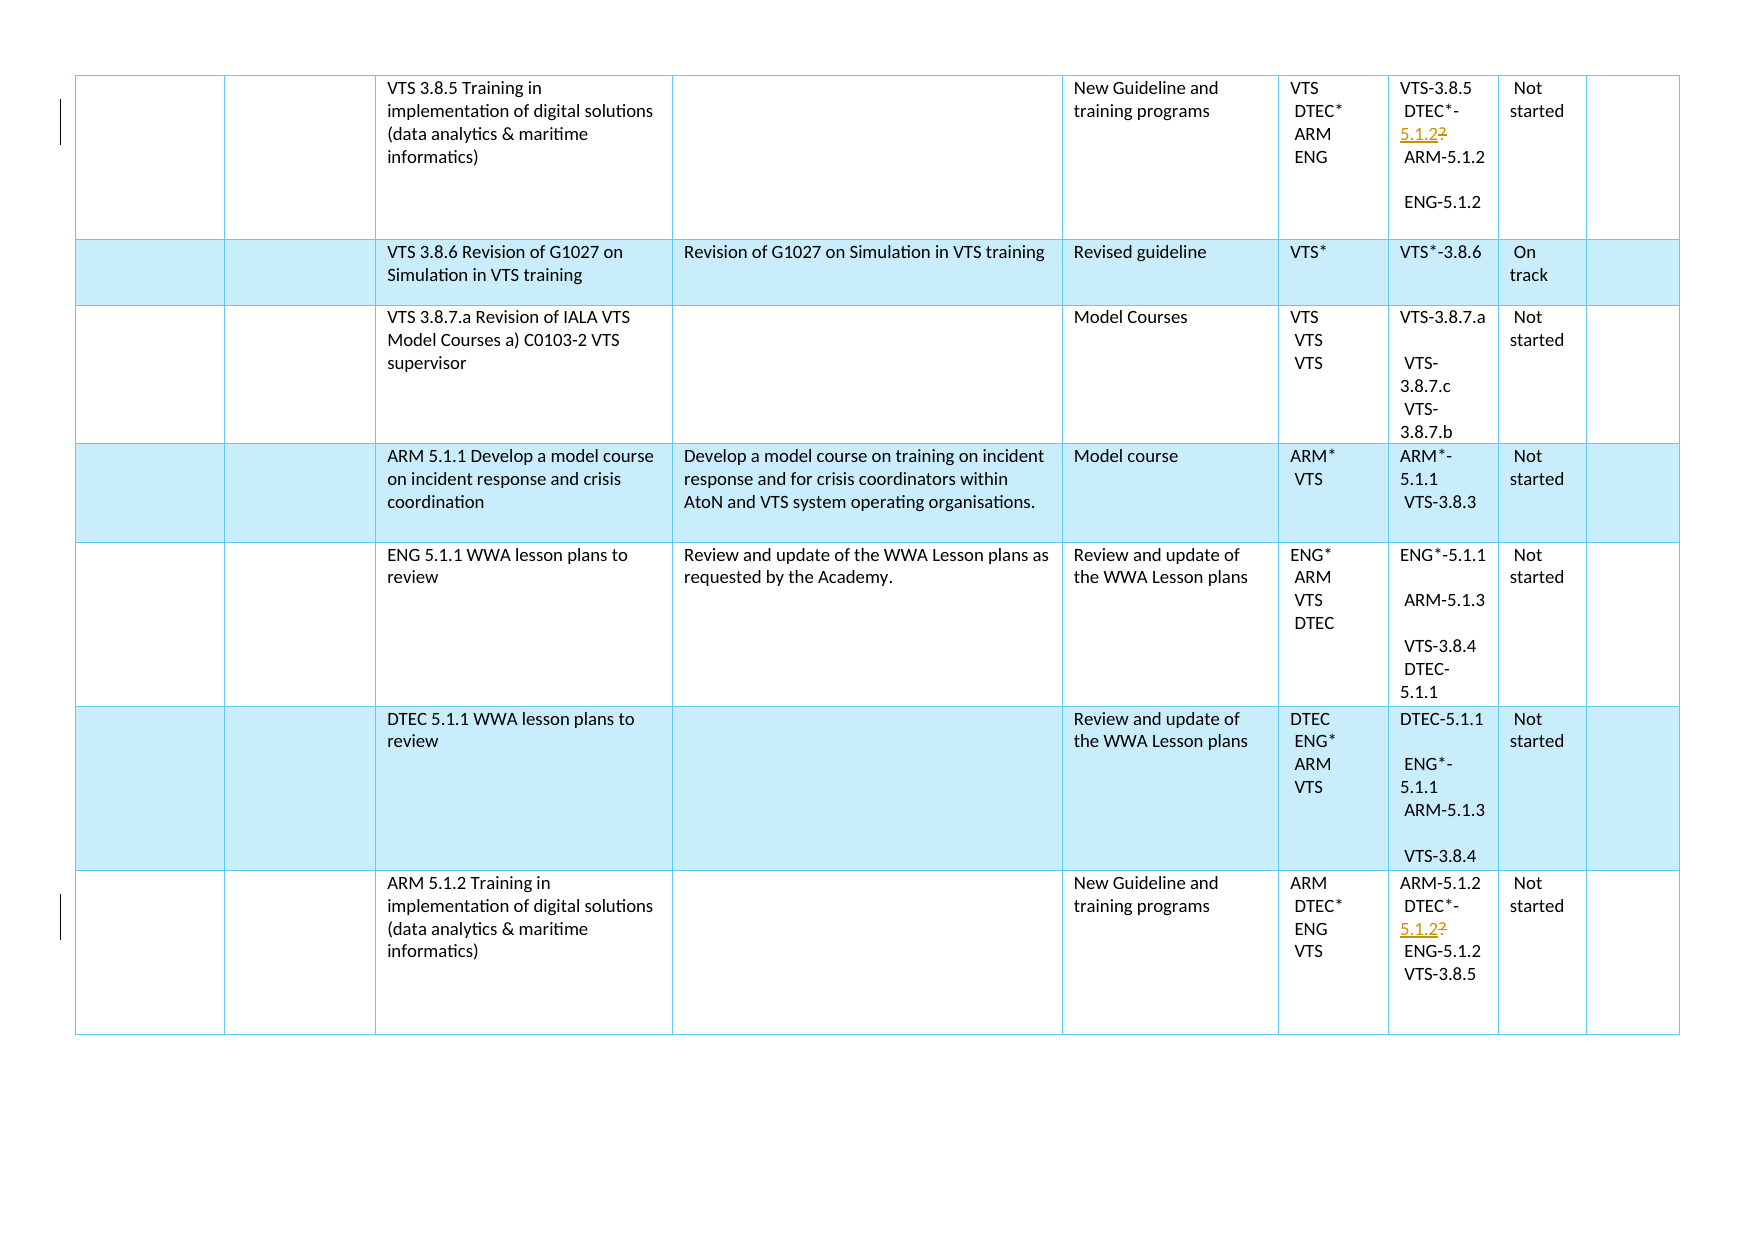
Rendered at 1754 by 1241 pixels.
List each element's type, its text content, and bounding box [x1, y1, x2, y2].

table_cell Not started [1499, 707, 1586, 870]
table_cell [225, 444, 375, 542]
table_cell [1587, 707, 1679, 870]
table_cell [225, 543, 375, 706]
table_cell [673, 707, 1062, 870]
table_cell Model Courses [1063, 306, 1278, 443]
table_cell ARM 5.1.1 Develop a model course on incident response and crisis coordination [376, 444, 672, 542]
table_cell Not started [1499, 543, 1586, 706]
table_cell Revision of G1027 on Simulation in VTS training [673, 240, 1062, 305]
table_cell DTEC ENG* ARM VTS [1279, 707, 1388, 870]
table_cell ARM*-5.1.1 VTS-3.8.3 [1389, 444, 1498, 542]
table_cell VTS VTS VTS [1279, 306, 1388, 443]
table_cell ARM 5.1.2 Training in implementation of digital solutions (data analytics & maritime informatics) [376, 871, 672, 1034]
table_cell [225, 240, 375, 305]
table_cell [225, 76, 375, 239]
table_cell [76, 707, 224, 870]
table_cell [673, 306, 1062, 443]
table_cell VTS-3.8.5 DTEC*- ARM-5.1.2 ENG-5.1.2 [1389, 76, 1498, 239]
table_cell [1587, 76, 1679, 239]
table_cell VTS* [1279, 240, 1388, 305]
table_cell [1063, 871, 1278, 1034]
table_cell [76, 543, 224, 706]
table_cell ARM-5.1.2 DTEC*- ENG-5.1.2 VTS-3.8.5 [1389, 871, 1498, 1034]
table_cell [1587, 543, 1679, 706]
table_cell VTS-3.8.7.a VTS-3.8.7.c VTS-3.8.7.b [1389, 306, 1498, 443]
table_cell [76, 444, 224, 542]
table_cell ARM DTEC* ENG VTS [1279, 871, 1388, 1034]
table_cell [76, 871, 224, 1034]
table_cell [225, 306, 375, 443]
table_cell VTS 3.8.5 Training in implementation of digital solutions (data analytics & maritime informatics) [376, 76, 672, 239]
table_cell New Guideline and training programs [1063, 76, 1278, 239]
table_cell Revised guideline [1063, 240, 1278, 305]
table_cell Not started [1499, 871, 1586, 1034]
table_cell ENG* ARM VTS DTEC [1279, 543, 1388, 706]
table_cell VTS 3.8.7.a Revision of IALA VTS Model Courses a) C0103-2 VTS supervisor [376, 306, 672, 443]
table_cell [76, 76, 224, 239]
table_cell [225, 871, 375, 1034]
table_cell DTEC 5.1.1 WWA lesson plans to review [376, 707, 672, 870]
table_cell Review and update of the WWA Lesson plans [1063, 707, 1278, 870]
table_cell Develop a model course on training on incident response and for crisis coordinators within AtoN and VTS system operating organisations. [673, 444, 1062, 542]
table_cell ENG*-5.1.1 ARM-5.1.3 VTS-3.8.4 DTEC-5.1.1 [1389, 543, 1498, 706]
table_cell VTS 3.8.6 Revision of G1027 on Simulation in VTS training [376, 240, 672, 305]
table_cell [673, 871, 1062, 1034]
table_cell VTS*-3.8.6 [1389, 240, 1498, 305]
table_cell ARM* VTS [1279, 444, 1388, 542]
table_cell [225, 707, 375, 870]
table_cell DTEC-5.1.1 ENG*-5.1.1 ARM-5.1.3 VTS-3.8.4 [1389, 707, 1498, 870]
table_cell Not started [1499, 76, 1586, 239]
table_cell Not started [1499, 444, 1586, 542]
table_cell [76, 240, 224, 305]
table_cell VTS DTEC* ARM ENG [1279, 76, 1388, 239]
table_cell Review and update of the WWA Lesson plans [1063, 543, 1278, 706]
table_cell [673, 76, 1062, 239]
table_cell [76, 306, 224, 443]
table_cell [1587, 871, 1679, 1034]
table_cell On track [1499, 240, 1586, 305]
table_cell [1587, 240, 1679, 305]
table_cell [1587, 444, 1679, 542]
table_cell Review and update of the WWA Lesson plans as requested by the Academy. [673, 543, 1062, 706]
table_cell ENG 5.1.1 WWA lesson plans to review [376, 543, 672, 706]
table_cell [1587, 306, 1679, 443]
table_cell Not started [1499, 306, 1586, 443]
table_cell Model course [1063, 444, 1278, 542]
